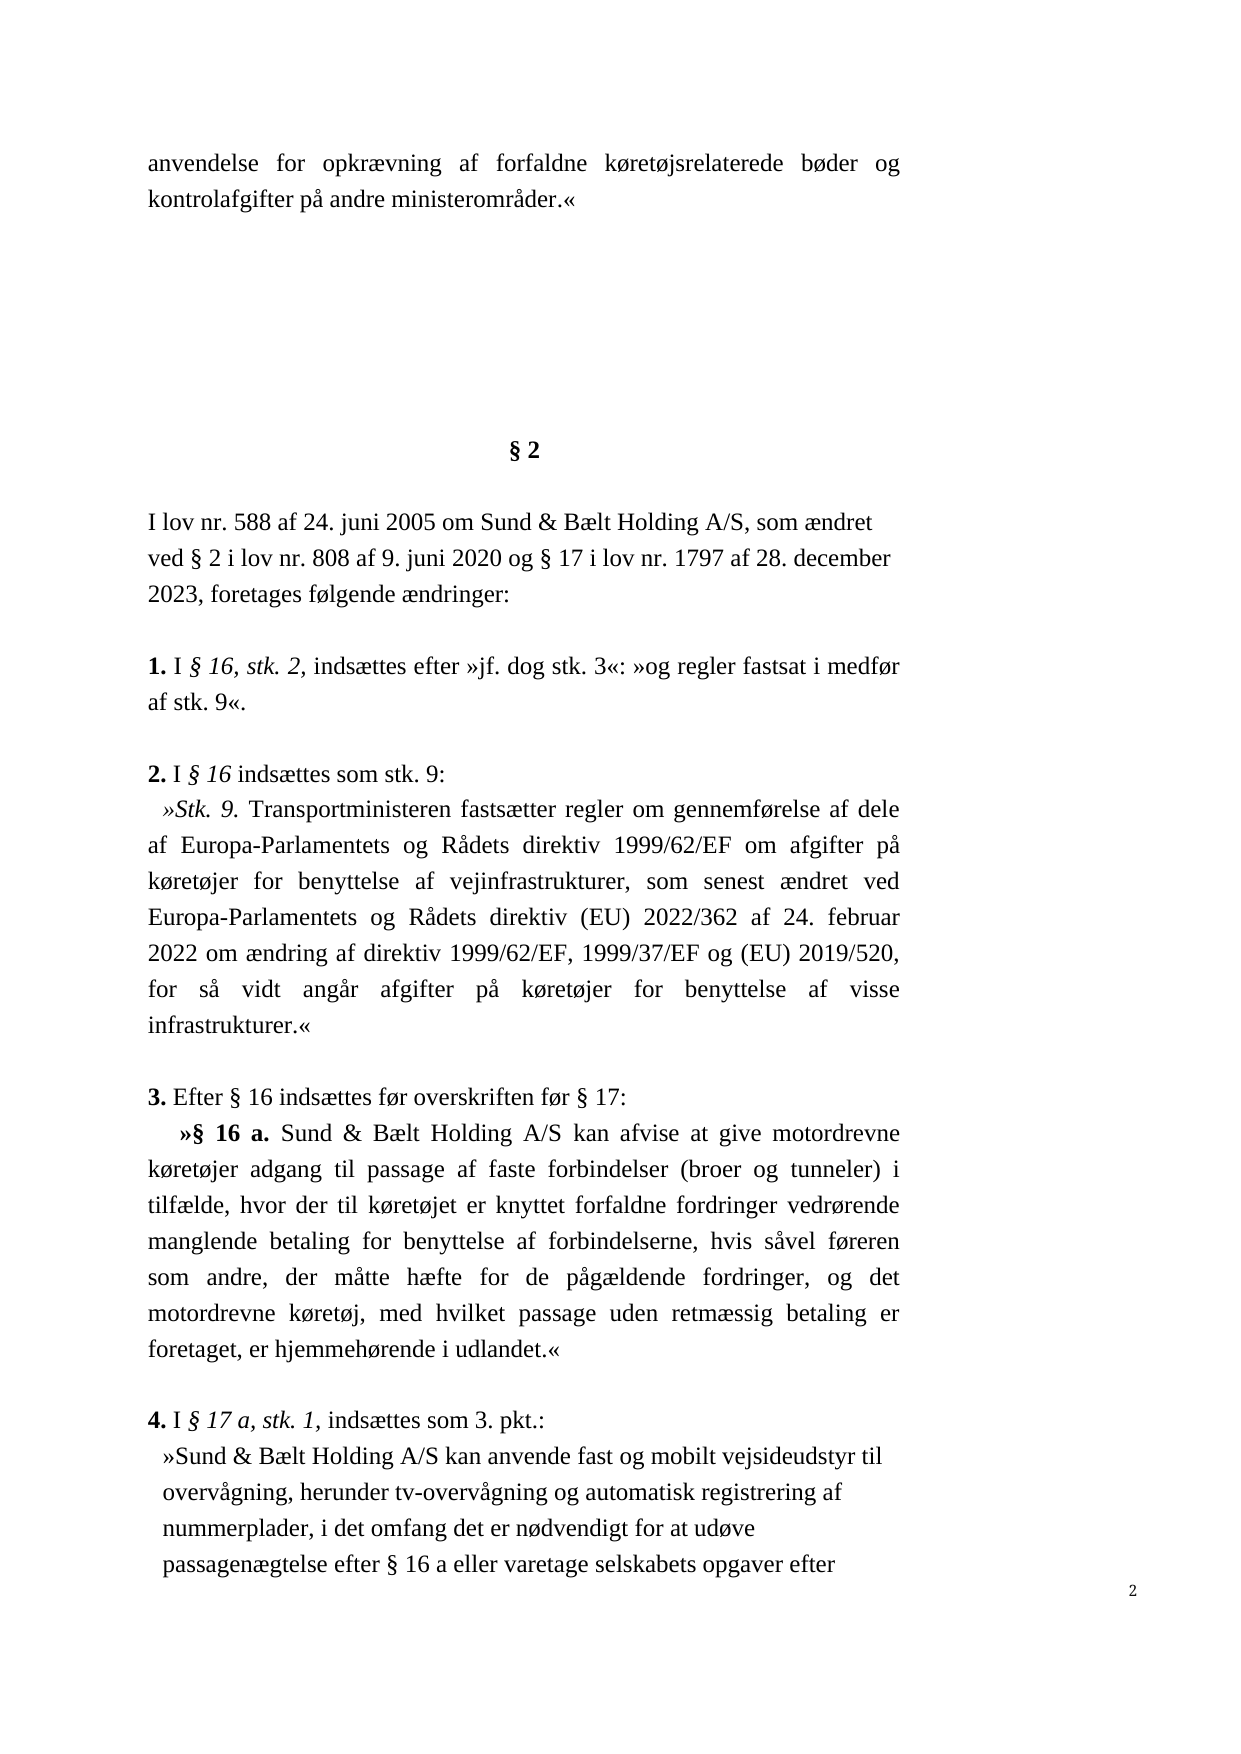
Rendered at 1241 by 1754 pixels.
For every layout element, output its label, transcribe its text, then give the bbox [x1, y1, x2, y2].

text § 2 [148, 435, 901, 464]
text »Stk. 9. Transportministeren fastsætter regler om gennemførelse af dele af Europa-Parlamentets og Rådets direktiv 1999/62/EF om afgifter på køretøjer for benyttelse af vejinfrastrukturer, som senest ændret ved Europa-Parlamentets og Rådets direktiv (EU) 2022/362 af 24. februar 2022 om ændring af direktiv 1999/62/EF, 1999/37/EF og (EU) 2019/520, for så vidt angår afgifter på køretøjer for benyttelse af visse infrastrukturer.« [148, 794, 901, 1039]
text 3. Efter § 16 indsættes før overskriften før § 17: [148, 1082, 901, 1111]
text 2. I § 16 indsættes som stk. 9: [148, 759, 901, 787]
text 1. I § 16, stk. 2, indsættes efter »jf. dog stk. 3«: »og regler fastsat i medfør af stk. 9«. [148, 651, 901, 716]
text I lov nr. 588 af 24. juni 2005 om Sund & Bælt Holding A/S, som ændret ved § 2 i lov nr. 808 af 9. juni 2020 og § 17 i lov nr. 1797 af 28. december 2023, foretages følgende ændringer: [148, 507, 901, 608]
text 4. I § 17 a, stk. 1, indsættes som 3. pkt.: [148, 1406, 901, 1434]
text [148, 148, 901, 212]
text »§ 16 a. Sund & Bælt Holding A/S kan afvise at give motordrevne køretøjer adgang til passage af faste forbindelser (broer og tunneler) i tilfælde, hvor der til køretøjet er knyttet forfaldne fordringer vedrørende manglende betaling for benyttelse af forbindelserne, hvis såvel føreren som andre, der måtte hæfte for de pågældende fordringer, og det motordrevne køretøj, med hvilket passage uden retmæssig betaling er foretaget, er hjemmehørende i udlandet.« [148, 1118, 901, 1362]
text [162, 1441, 901, 1578]
